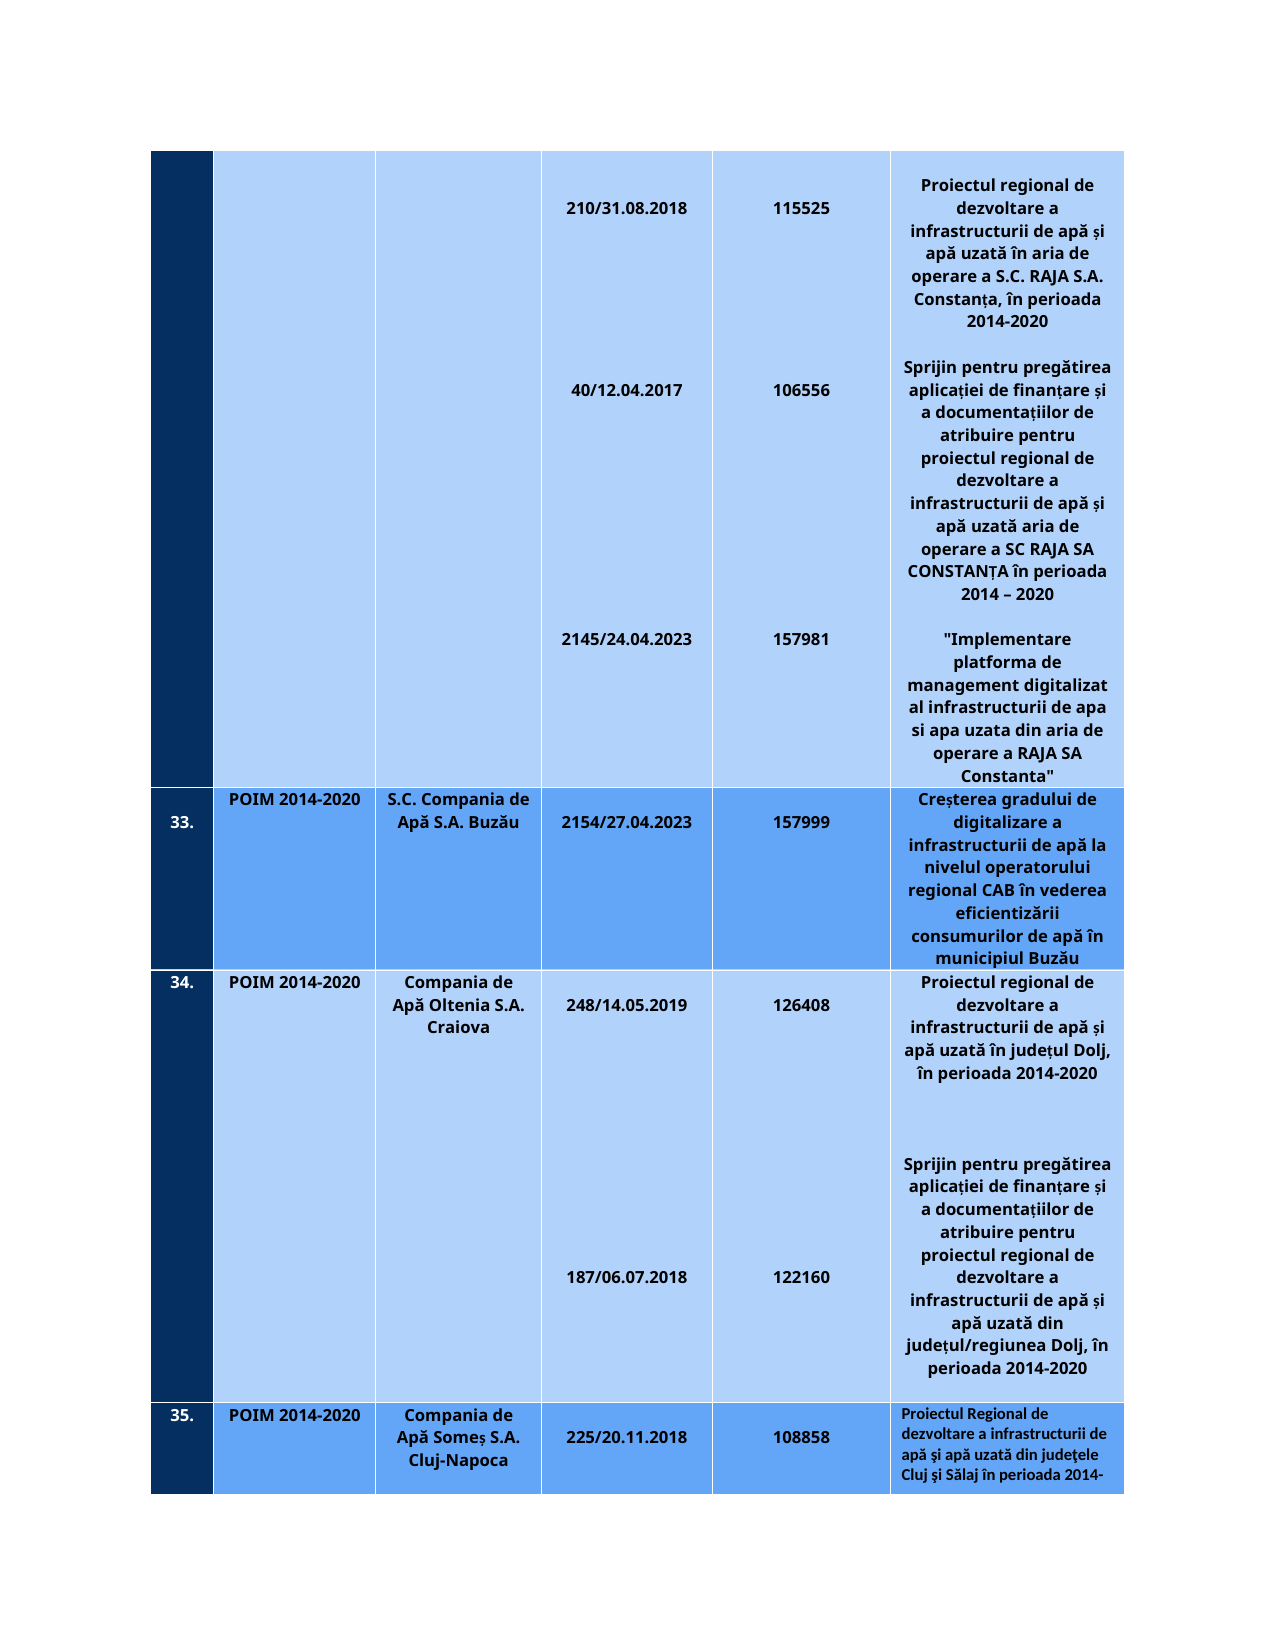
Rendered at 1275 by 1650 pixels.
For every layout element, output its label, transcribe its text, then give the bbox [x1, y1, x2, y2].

table_cell 35. [151, 1403, 213, 1494]
table_cell 248/14.05.2019 187/06.07.2018 [542, 971, 712, 1402]
table_cell 2154/27.04.2023 [542, 788, 712, 969]
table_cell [376, 151, 541, 787]
table_cell POIM 2014-2020 [214, 971, 375, 1402]
table_cell 32. [151, 151, 213, 787]
table_cell 157999 [713, 788, 890, 969]
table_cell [542, 1403, 712, 1494]
table_cell POIM 2014-2020 [214, 1403, 375, 1494]
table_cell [542, 151, 712, 787]
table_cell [376, 1403, 541, 1494]
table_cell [713, 151, 890, 787]
table_cell 33. [151, 788, 213, 969]
table_cell Compania de Apă Oltenia S.A. Craiova [376, 971, 541, 1402]
table_cell [214, 151, 375, 787]
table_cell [891, 151, 1124, 787]
table_cell S.C. Compania de Apă S.A. Buzău [376, 788, 541, 969]
table_cell Creșterea gradului de digitalizare a infrastructurii de apă la nivelul operatorului regional CAB în vederea eficientizării consumurilor de apă în municipiul Buzău [891, 788, 1124, 969]
table_cell POIM 2014-2020 [214, 788, 375, 969]
table_cell 34. [151, 971, 213, 1402]
table_cell 126408 122160 [713, 971, 890, 1402]
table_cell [891, 1403, 1124, 1494]
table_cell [713, 1403, 890, 1494]
table_cell Proiectul regional de dezvoltare a infrastructurii de apă și apă uzată în județul Dolj, în perioada 2014-2020 Sprijin pentru pregătirea aplicației de finanțare și a documentațiilor de atribuire pentru proiectul regional de dezvoltare a infrastructurii de apă și apă uzată din județul/regiunea Dolj, în perioada 2014-2020 [891, 971, 1124, 1402]
